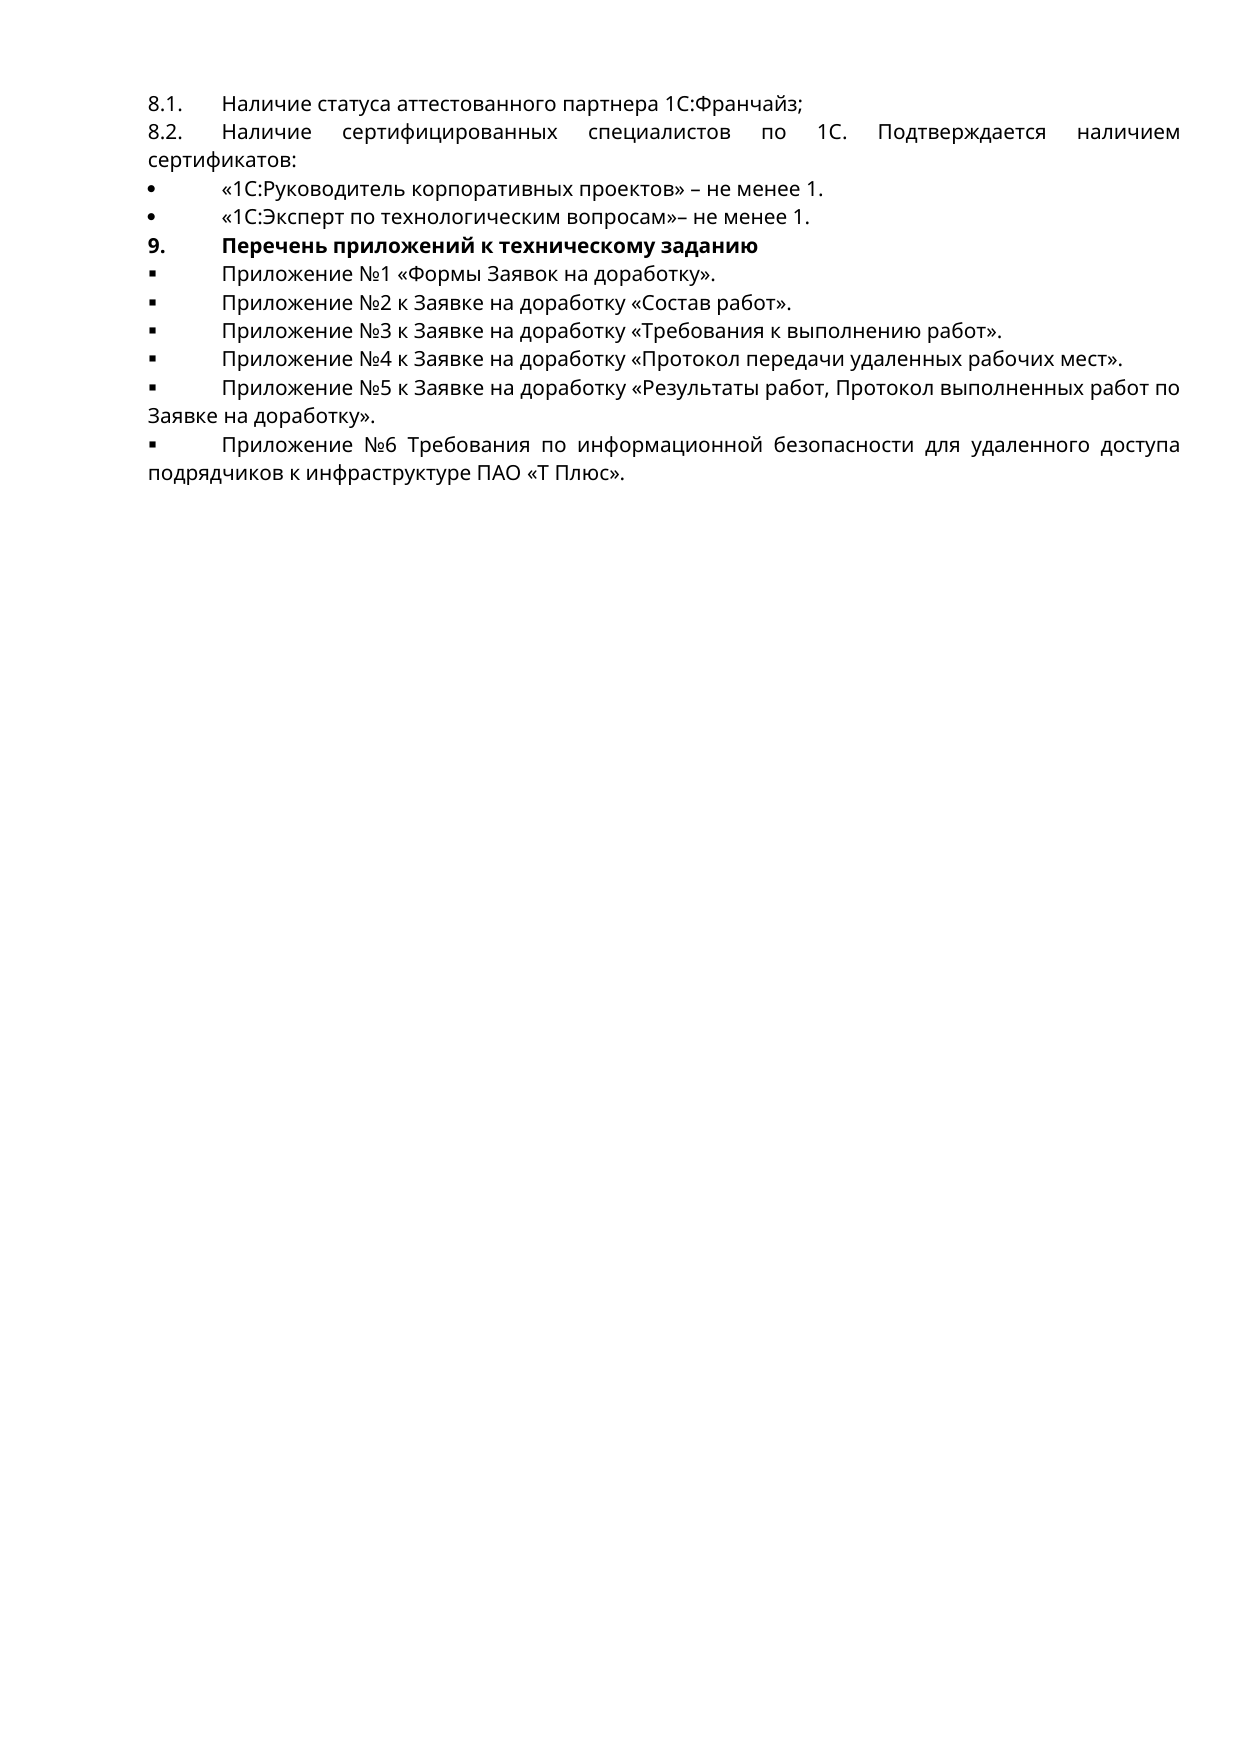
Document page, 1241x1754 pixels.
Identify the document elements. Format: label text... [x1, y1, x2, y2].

list Приложение №5 к Заявке на доработку «Результаты работ, Протокол выполненных работ по Заявке на доработку». [148, 373, 1181, 430]
list «1С:Руководитель корпоративных проектов» – не менее 1. [148, 174, 1181, 202]
list «1С:Эксперт по технологическим вопросам»– не менее 1. [148, 202, 1181, 231]
list Приложение №1 «Формы Заявок на доработку». [148, 259, 1181, 288]
list Перечень приложений к техническому заданию [148, 231, 1181, 259]
list Приложение №2 к Заявке на доработку «Состав работ». [148, 288, 1181, 316]
list Приложение №3 к Заявке на доработку «Требования к выполнению работ». [148, 316, 1181, 344]
list Приложение №6 Требования по информационной безопасности для удаленного доступа подрядчиков к инфраструктуре ПАО «Т Плюс». [148, 430, 1181, 487]
list Приложение №4 к Заявке на доработку «Протокол передачи удаленных рабочих мест». [148, 344, 1181, 373]
list Наличие сертифицированных специалистов по 1С. Подтверждается наличием сертификатов: [148, 117, 1181, 174]
list Наличие статуса аттестованного партнера 1С:Франчайз; [148, 89, 1181, 117]
